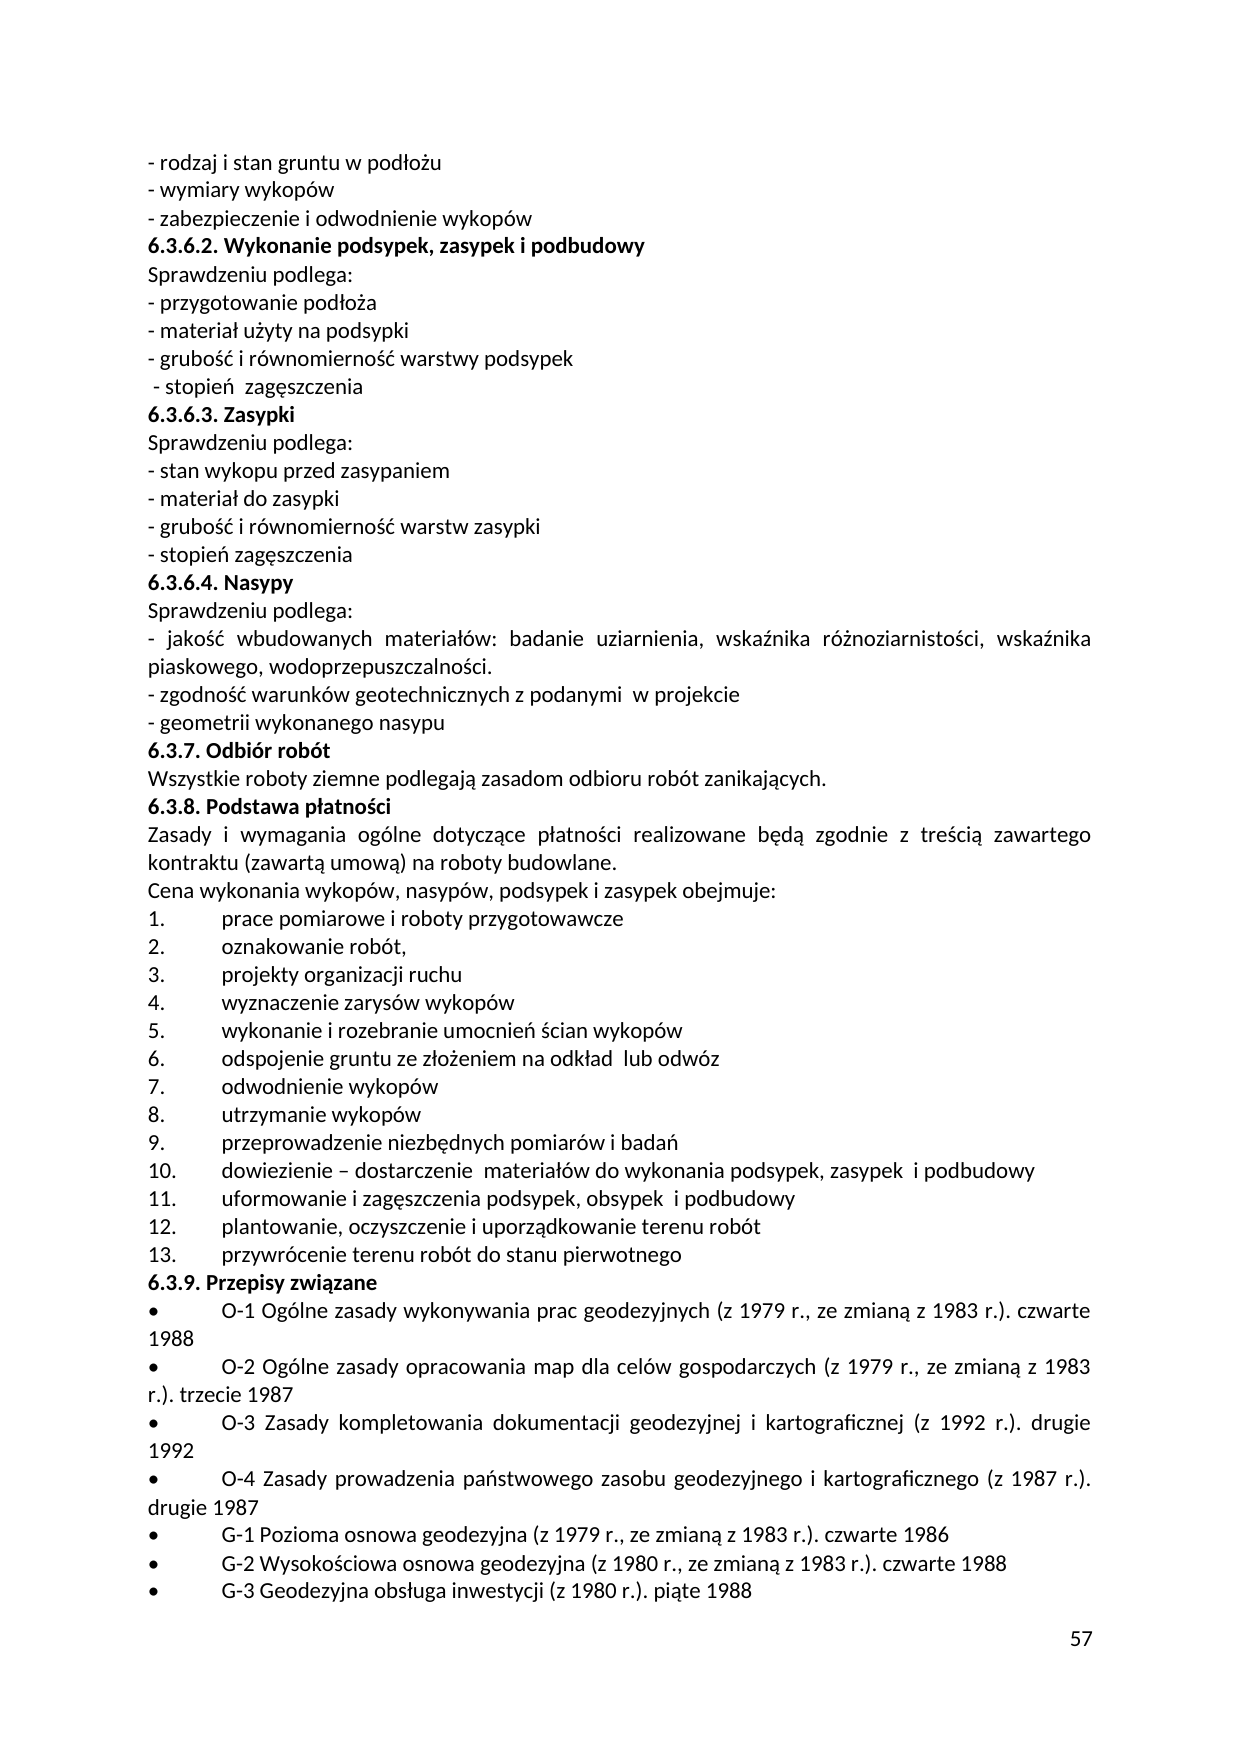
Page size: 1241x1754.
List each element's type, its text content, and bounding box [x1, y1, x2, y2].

text 8. utrzymanie wykopów [148, 1100, 1093, 1128]
text - materiał do zasypki [148, 484, 1093, 512]
text 6.3.6.3. Zasypki [148, 400, 1093, 428]
text • O-4 Zasady prowadzenia państwowego zasobu geodezyjnego i kartograficznego (z 1987 r.). drugie 1987 [148, 1464, 1093, 1521]
text Sprawdzeniu podlega: [148, 428, 1093, 456]
text 9. przeprowadzenie niezbędnych pomiarów i badań [148, 1128, 1093, 1156]
text - stan wykopu przed zasypaniem [148, 456, 1093, 484]
text 4. wyznaczenie zarysów wykopów [148, 988, 1093, 1016]
text - grubość i równomierność warstwy podsypek [148, 344, 1093, 372]
text 6.3.8. Podstawa płatności [148, 792, 1093, 820]
text 6.3.7. Odbiór robót [148, 736, 1093, 764]
text - zgodność warunków geotechnicznych z podanymi w projekcie [148, 680, 1093, 708]
text 5. wykonanie i rozebranie umocnień ścian wykopów [148, 1016, 1093, 1044]
text • G-3 Geodezyjna obsługa inwestycji (z 1980 r.). piąte 1988 [148, 1577, 1093, 1605]
text 6.3.9. Przepisy związane [148, 1268, 1093, 1296]
text • O-3 Zasady kompletowania dokumentacji geodezyjnej i kartograficznej (z 1992 r.). drugie 1992 [148, 1408, 1093, 1464]
text 2. oznakowanie robót, [148, 932, 1093, 960]
text 11. uformowanie i zagęszczenia podsypek, obsypek i podbudowy [148, 1184, 1093, 1212]
text - rodzaj i stan gruntu w podłożu [148, 148, 1093, 176]
text 12. plantowanie, oczyszczenie i uporządkowanie terenu robót [148, 1212, 1093, 1240]
text 7. odwodnienie wykopów [148, 1072, 1093, 1100]
text Cena wykonania wykopów, nasypów, podsypek i zasypek obejmuje: [148, 876, 1093, 904]
text - grubość i równomierność warstw zasypki [148, 512, 1093, 540]
text 6. odspojenie gruntu ze złożeniem na odkład lub odwóz [148, 1044, 1093, 1072]
text - geometrii wykonanego nasypu [148, 708, 1093, 736]
text - wymiary wykopów [148, 176, 1093, 204]
text - przygotowanie podłoża [148, 288, 1093, 316]
text - jakość wbudowanych materiałów: badanie uziarnienia, wskaźnika różnoziarnistości, wskaźnika piaskowego, wodoprzepuszczalności. [148, 624, 1093, 680]
text 3. projekty organizacji ruchu [148, 960, 1093, 988]
text 13. przywrócenie terenu robót do stanu pierwotnego [148, 1240, 1093, 1268]
text • O-2 Ogólne zasady opracowania map dla celów gospodarczych (z 1979 r., ze zmianą z 1983 r.). trzecie 1987 [148, 1352, 1093, 1408]
text 6.3.6.2. Wykonanie podsypek, zasypek i podbudowy [148, 232, 1093, 260]
text • O-1 Ogólne zasady wykonywania prac geodezyjnych (z 1979 r., ze zmianą z 1983 r.). czwarte 1988 [148, 1296, 1093, 1352]
text - zabezpieczenie i odwodnienie wykopów [148, 204, 1093, 232]
text • G-1 Pozioma osnowa geodezyjna (z 1979 r., ze zmianą z 1983 r.). czwarte 1986 [148, 1521, 1093, 1549]
text • G-2 Wysokościowa osnowa geodezyjna (z 1980 r., ze zmianą z 1983 r.). czwarte 1988 [148, 1549, 1093, 1577]
text - materiał użyty na podsypki [148, 316, 1093, 344]
text - stopień zagęszczenia [148, 372, 1093, 400]
text 10. dowiezienie – dostarczenie materiałów do wykonania podsypek, zasypek i podbudowy [148, 1156, 1093, 1184]
text 1. prace pomiarowe i roboty przygotowawcze [148, 904, 1093, 932]
text 6.3.6.4. Nasypy [148, 568, 1093, 596]
text Sprawdzeniu podlega: [148, 260, 1093, 288]
text Zasady i wymagania ogólne dotyczące płatności realizowane będą zgodnie z treścią zawartego kontraktu (zawartą umową) na roboty budowlane. [148, 820, 1093, 876]
text - stopień zagęszczenia [148, 540, 1093, 568]
text Sprawdzeniu podlega: [148, 596, 1093, 624]
text Wszystkie roboty ziemne podlegają zasadom odbioru robót zanikających. [148, 764, 1093, 792]
